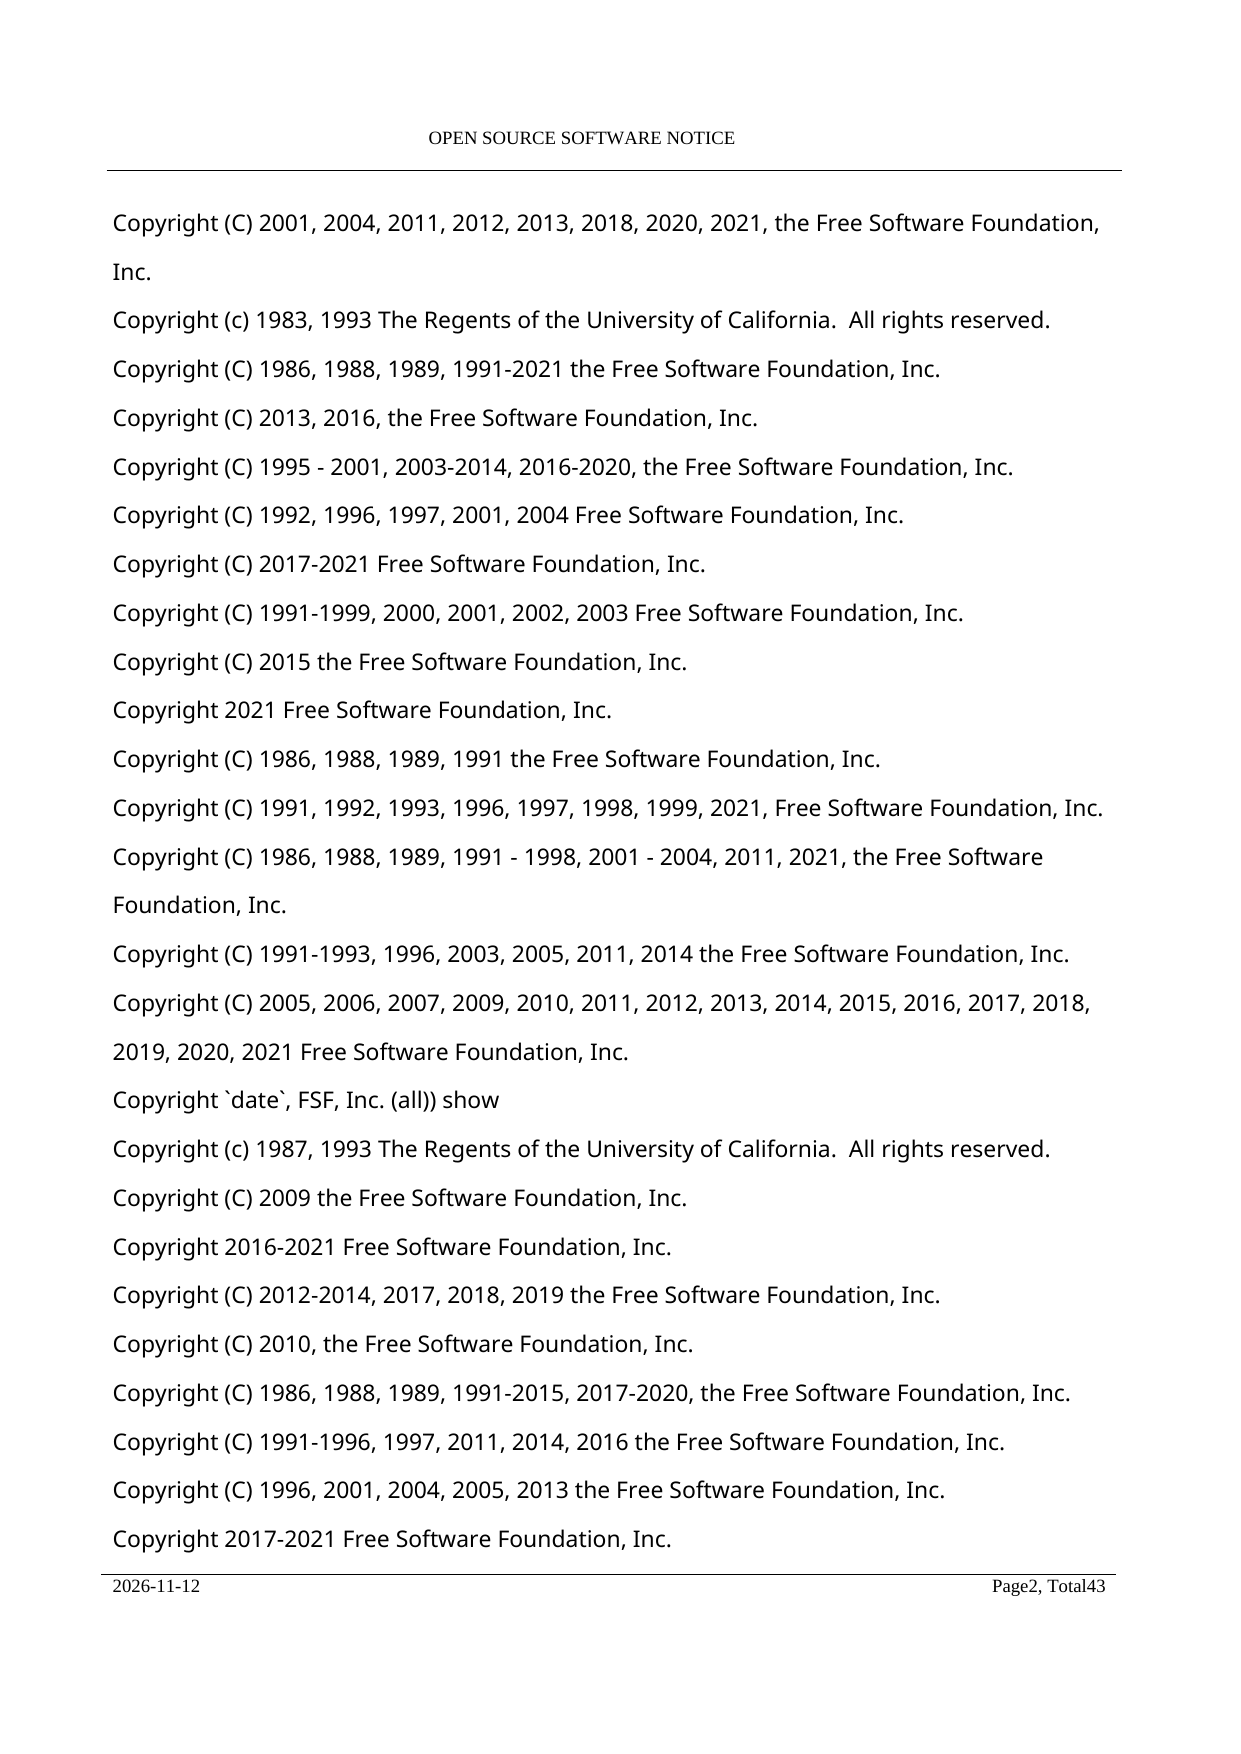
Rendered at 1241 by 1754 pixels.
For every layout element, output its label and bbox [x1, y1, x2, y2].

text [112, 206, 1128, 1555]
